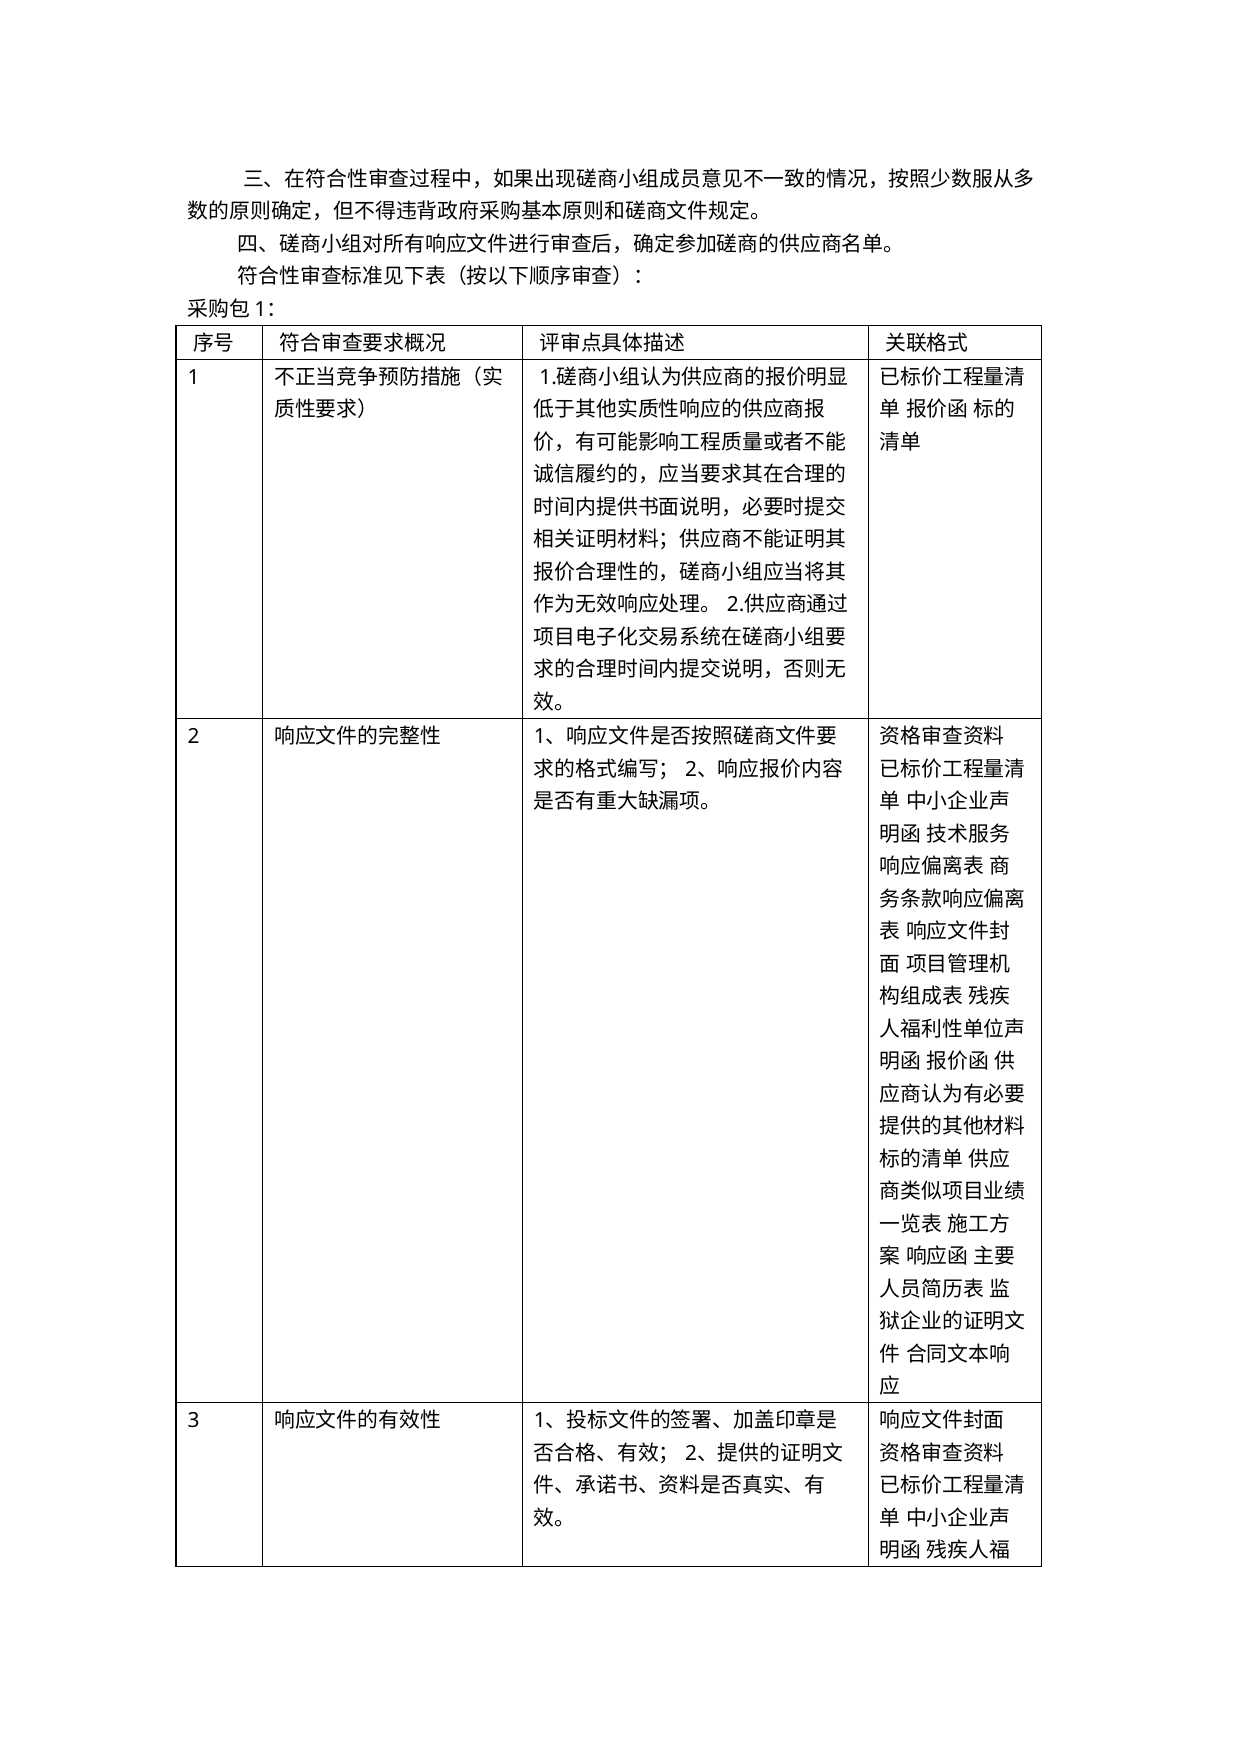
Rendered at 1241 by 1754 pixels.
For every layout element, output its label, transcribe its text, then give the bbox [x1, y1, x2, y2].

table_header 评审点具体描述 [523, 326, 868, 358]
table_cell 1、响应文件是否按照磋商文件要求的格式编写； 2、响应报价内容是否有重大缺漏项。 [523, 719, 868, 1402]
text 符合性审查标准见下表（按以下顺序审查）： [187, 259, 1053, 292]
table_header 序号 [177, 326, 262, 358]
text 采购包1： [187, 292, 1053, 324]
table_cell 3 [177, 1403, 262, 1566]
table_cell 2 [177, 719, 262, 1402]
table_cell 1 [177, 360, 262, 718]
table_header 符合审查要求概况 [263, 326, 522, 358]
table_cell 资格审查资料 已标价工程量清单 中小企业声明函 技术服务响应偏离表 商务条款响应偏离表 响应文件封面 项目管理机构组成表 残疾人福利性单位声明函 报价函 供应商认为有必要提供的其他材料 标的清单 供应商类似项目业绩一览表 施工方案 响应函 主要人员简历表 监狱企业的证明文件 合同文本响应 [869, 719, 1041, 1402]
table_cell 响应文件的有效性 [263, 1403, 522, 1566]
table_header 关联格式 [869, 326, 1041, 358]
table_cell 不正当竞争预防措施（实质性要求） [263, 360, 522, 718]
text 三、在符合性审查过程中，如果出现磋商小组成员意见不一致的情况，按照少数服从多数的原则确定，但不得违背政府采购基本原则和磋商文件规定。 [187, 162, 1053, 227]
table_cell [523, 1403, 868, 1566]
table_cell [869, 1403, 1041, 1566]
text 四、磋商小组对所有响应文件进行审查后，确定参加磋商的供应商名单。 [187, 227, 1053, 259]
table_cell 1.磋商小组认为供应商的报价明显低于其他实质性响应的供应商报价，有可能影响工程质量或者不能诚信履约的，应当要求其在合理的时间内提供书面说明，必要时提交相关证明材料；供应商不能证明其报价合理性的，磋商小组应当将其作为无效响应处理。 2.供应商通过项目电子化交易系统在磋商小组要求的合理时间内提交说明，否则无效。 [523, 360, 868, 718]
table_cell 已标价工程量清单 报价函 标的清单 [869, 360, 1041, 718]
table_cell 响应文件的完整性 [263, 719, 522, 1402]
